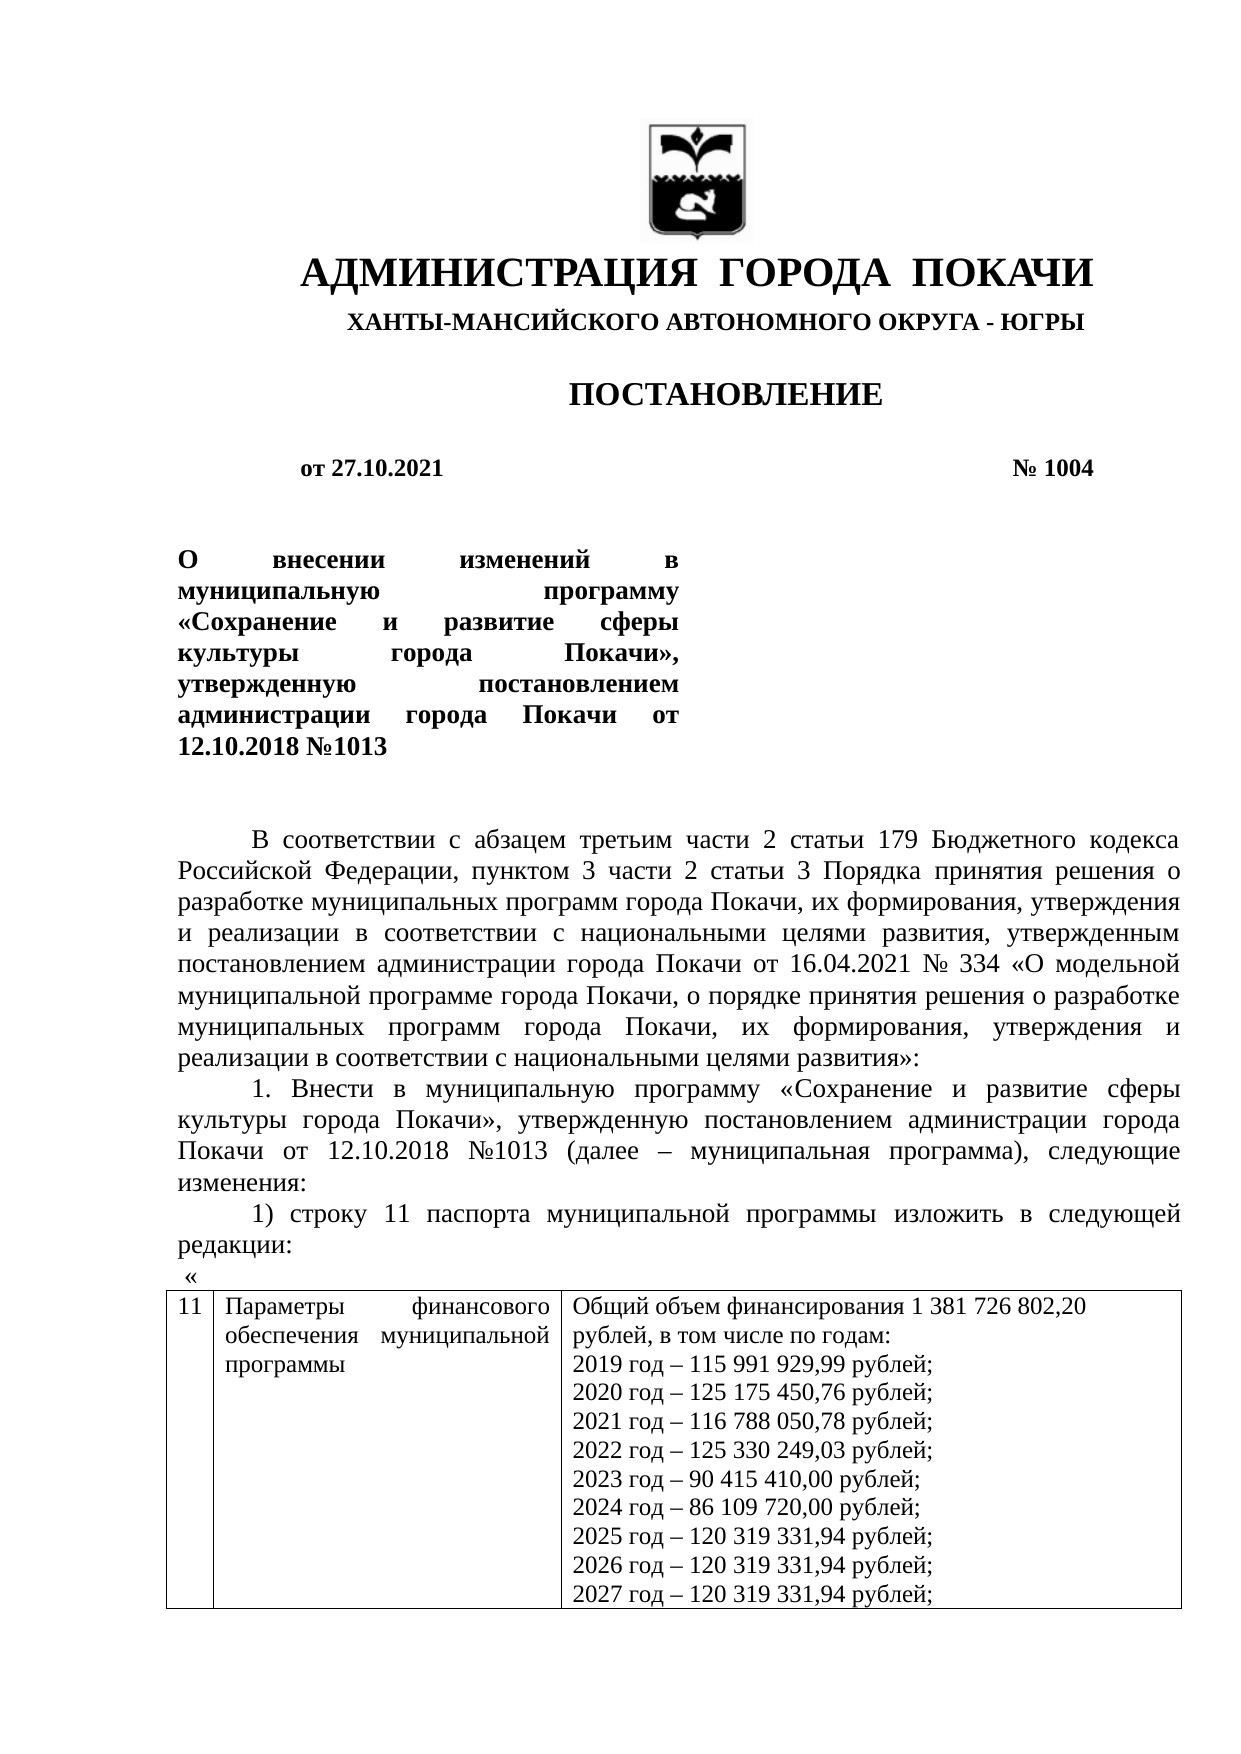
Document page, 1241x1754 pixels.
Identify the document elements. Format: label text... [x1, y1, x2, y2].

text В соответствии с абзацем третьим части 2 статьи 179 Бюджетного кодекса Российской Федерации, пунктом 3 части 2 статьи 3 Порядка принятия решения о разработке муниципальных программ города Покачи, их формирования, утверждения и реализации в соответствии с национальными целями развития, утвержденным постановлением администрации города Покачи от 16.04.2021 № 334 «О модельной муниципальной программе города Покачи, о порядке принятия решения о разработке муниципальных программ города Покачи, их формирования, утверждения и реализации в соответствии с национальными целями развития»: [177, 823, 1181, 1072]
text О внесении изменений в муниципальную программу «Сохранение и развитие сферы культуры города Покачи», утвержденную постановлением администрации города Покачи от 12.10.2018 №1013 [177, 543, 679, 761]
table_header 11 [167, 1291, 213, 1607]
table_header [214, 1291, 561, 1607]
text 1) строку 11 паспорта муниципальной программы изложить в следующей редакции: [177, 1197, 1181, 1259]
text « [177, 1259, 1181, 1290]
table_header АДМИНИСТРАЦИЯ ГОРОДА ПОКАЧИ ХАНТЫ-МАНСИЙСКОГО АВТОНОМНОГО ОКРУГА - ЮГРЫ ПОСТАНОВЛЕНИЕ от 27.10.2021 № 1004 [177, 118, 1217, 543]
text 1. Внести в муниципальную программу «Сохранение и развитие сферы культуры города Покачи», утвержденную постановлением администрации города Покачи от 12.10.2018 №1013 (далее – муниципальная программа), следующие изменения: [177, 1072, 1181, 1197]
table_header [562, 1291, 1181, 1607]
